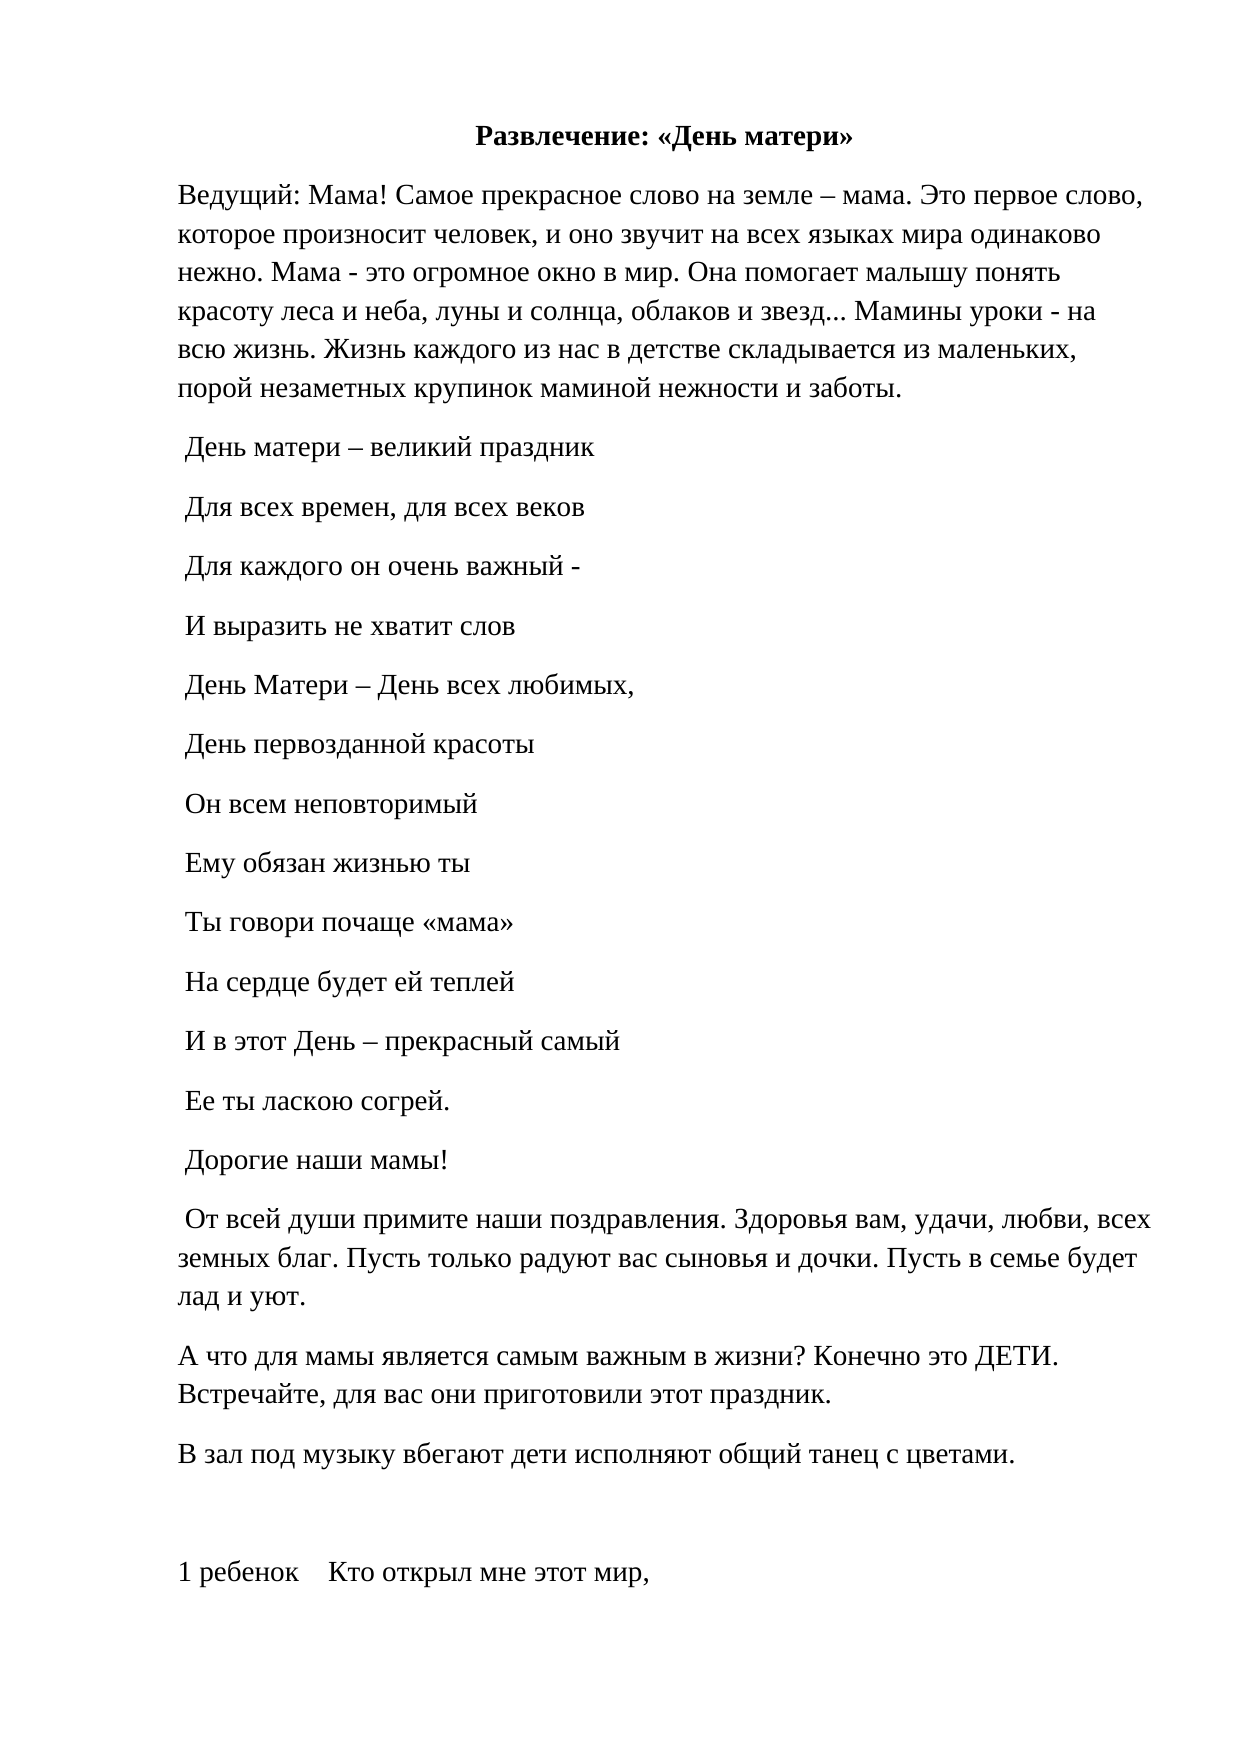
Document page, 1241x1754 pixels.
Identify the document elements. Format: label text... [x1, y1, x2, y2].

text Ему обязан жизнью ты [177, 845, 1152, 879]
text Ведущий: Мама! Самое прекрасное слово на земле – мама. Это первое слово, которое произносит человек, и оно звучит на всех языках мира одинаково нежно. Мама - это огромное окно в мир. Она помогает малышу понять красоту леса и неба, луны и солнца, облаков и звезд... Мамины уроки - на всю жизнь. Жизнь каждого из нас в детстве складывается из маленьких, порой незаметных крупинок маминой нежности и заботы. [177, 177, 1152, 404]
text Ты говори почаще «мама» [177, 904, 1152, 938]
text И выразить не хватит слов [177, 608, 1152, 641]
text Ее ты ласкою согрей. [177, 1083, 1152, 1116]
text А что для мамы является самым важным в жизни? Конечно это ДЕТИ. Встречайте, для вас они приготовили этот праздник. [177, 1338, 1152, 1410]
text 1 ребенок Кто открыл мне этот мир, [177, 1554, 1152, 1588]
text На сердце будет ей теплей [177, 964, 1152, 997]
text В зал под музыку вбегают дети исполняют общий танец с цветами. [177, 1436, 1152, 1469]
text И в этот День – прекрасный самый [177, 1023, 1152, 1057]
text День первозданной красоты [177, 726, 1152, 760]
text Он всем неповторимый [177, 786, 1152, 819]
text День матери – великий праздник [177, 429, 1152, 463]
text Для каждого он очень важный - [177, 548, 1152, 582]
text День Матери – День всех любимых, [177, 667, 1152, 701]
text Развлечение: «День матери» [177, 118, 1152, 152]
text Дорогие наши мамы! [177, 1142, 1152, 1176]
text Для всех времен, для всех веков [177, 489, 1152, 522]
text От всей души примите наши поздравления. Здоровья вам, удачи, любви, всех земных благ. Пусть только радуют вас сыновья и дочки. Пусть в семье будет лад и уют. [177, 1201, 1152, 1312]
